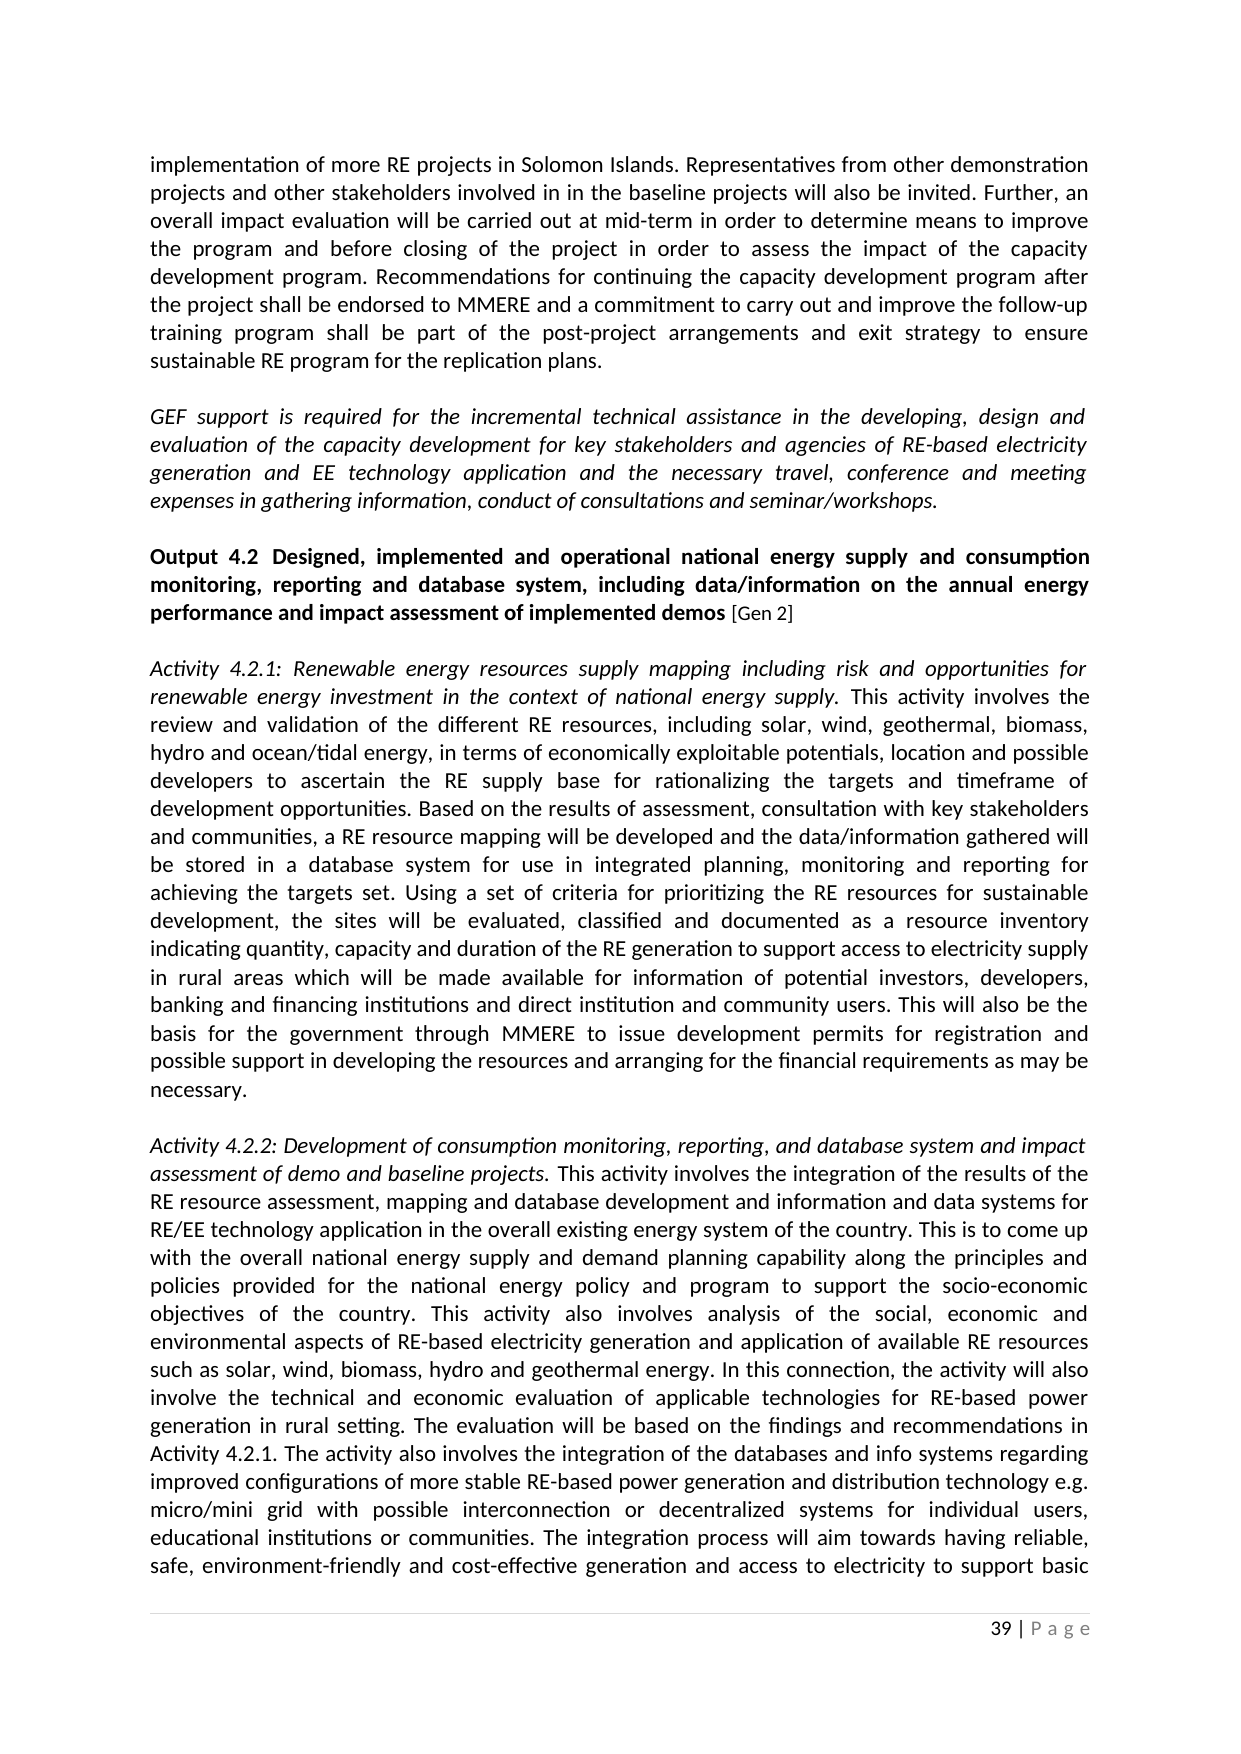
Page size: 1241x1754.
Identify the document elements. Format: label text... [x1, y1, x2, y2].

text Output 4.2 Designed, implemented and operational national energy supply and consumption monitoring, reporting and database system, including data/information on the annual energy performance and impact assessment of implemented demos [Gen 2] [150, 542, 1090, 626]
text Activity 4.2.1: Renewable energy resources supply mapping including risk and opportunities for renewable energy investment in the context of national energy supply. This activity involves the review and validation of the different RE resources, including solar, wind, geothermal, biomass, hydro and ocean/tidal energy, in terms of economically exploitable potentials, location and possible developers to ascertain the RE supply base for rationalizing the targets and timeframe of development opportunities. Based on the results of assessment, consultation with key stakeholders and communities, a RE resource mapping will be developed and the data/information gathered will be stored in a database system for use in integrated planning, monitoring and reporting for achieving the targets set. Using a set of criteria for prioritizing the RE resources for sustainable development, the sites will be evaluated, classified and documented as a resource inventory indicating quantity, capacity and duration of the RE generation to support access to electricity supply in rural areas which will be made available for information of potential investors, developers, banking and financing institutions and direct institution and community users. This will also be the basis for the government through MMERE to issue development permits for registration and possible support in developing the resources and arranging for the financial requirements as may be necessary. [150, 654, 1090, 1103]
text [150, 1131, 1090, 1579]
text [150, 150, 1090, 374]
text GEF support is required for the incremental technical assistance in the developing, design and evaluation of the capacity development for key stakeholders and agencies of RE-based electricity generation and EE technology application and the necessary travel, conference and meeting expenses in gathering information, conduct of consultations and seminar/workshops. [150, 402, 1090, 514]
